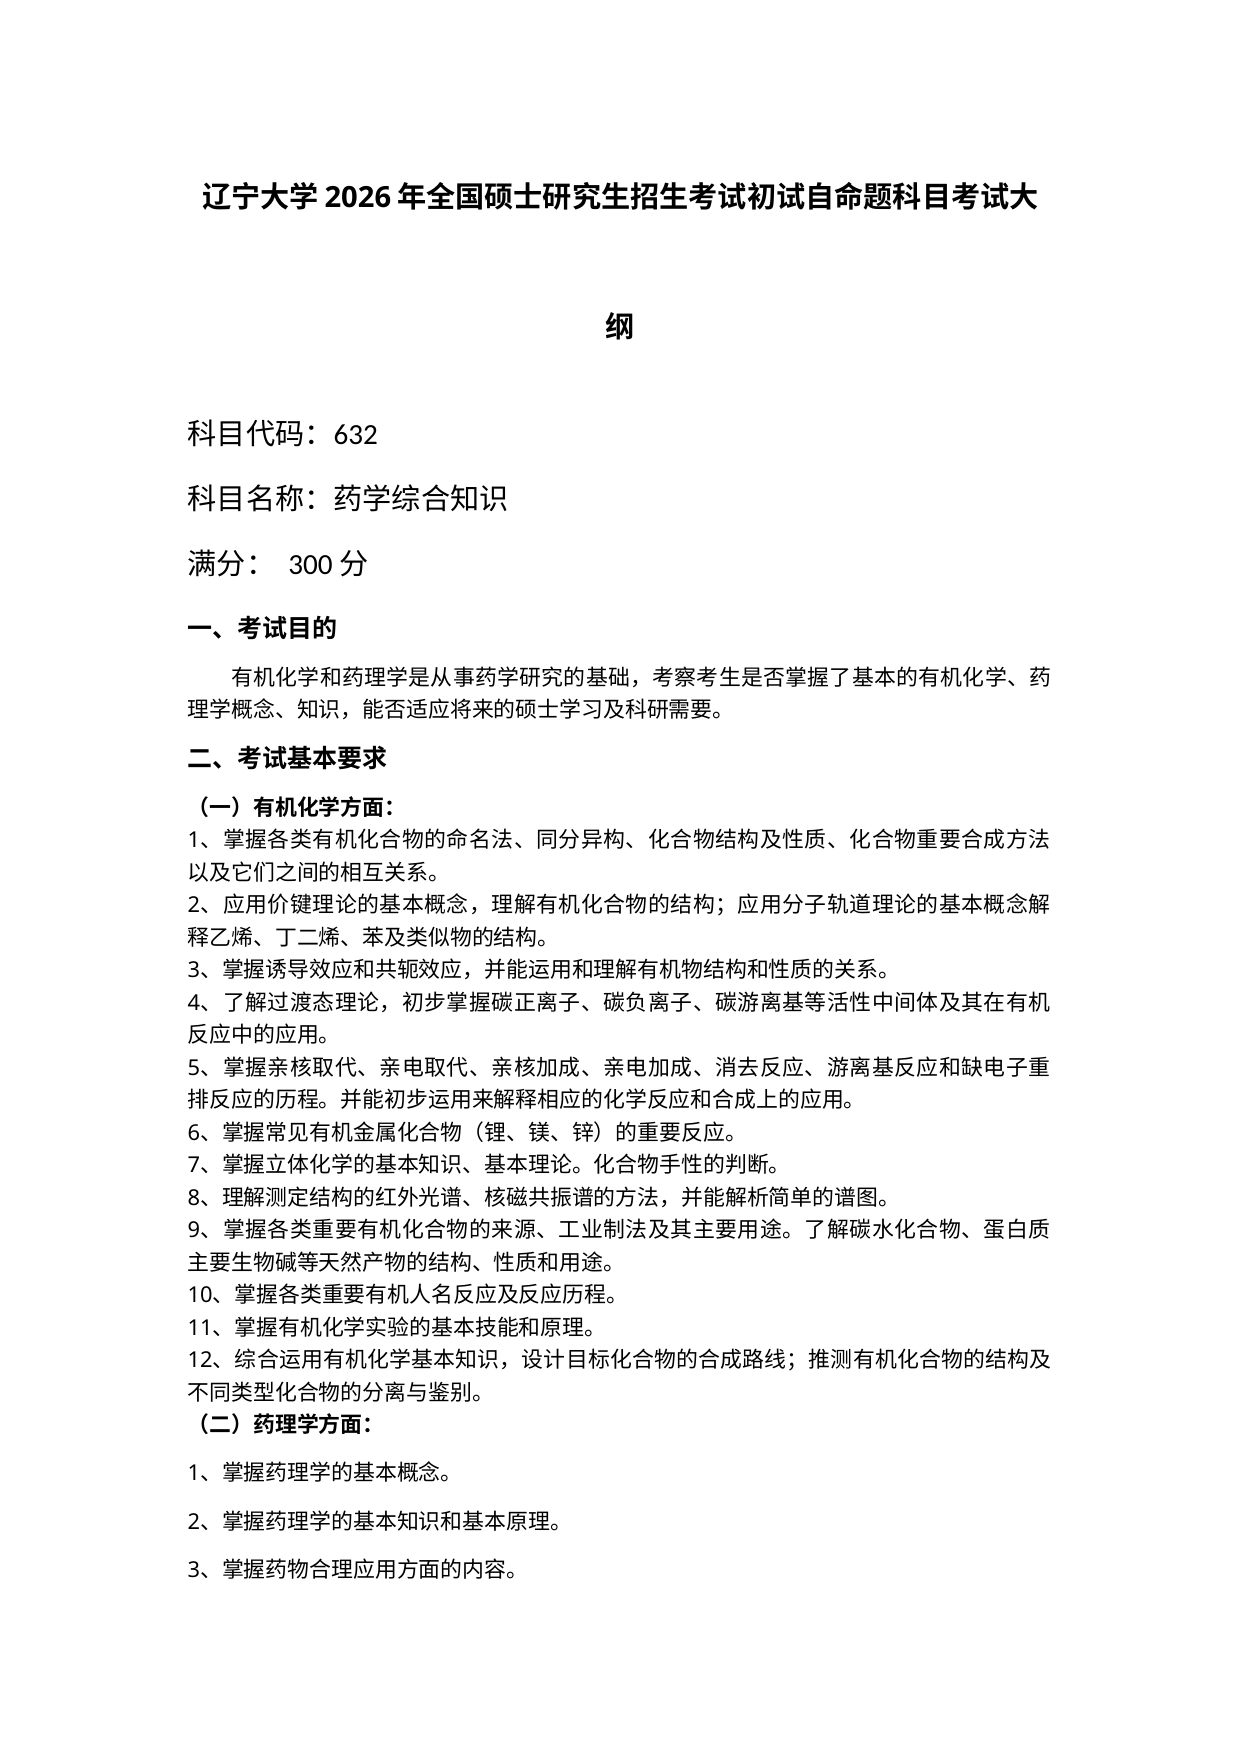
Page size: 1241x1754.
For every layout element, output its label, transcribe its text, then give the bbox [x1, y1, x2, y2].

text 11、掌握有机化学实验的基本技能和原理。 [187, 1309, 1053, 1342]
text 8、理解测定结构的红外光谱、核磁共振谱的方法，并能解析简单的谱图。 [187, 1179, 1053, 1212]
text 3、掌握诱导效应和共轭效应，并能运用和理解有机物结构和性质的关系。 [187, 952, 1053, 984]
text 4、了解过渡态理论，初步掌握碳正离子、碳负离子、碳游离基等活性中间体及其在有机反应中的应用。 [187, 984, 1053, 1049]
text 10、掌握各类重要有机人名反应及反应历程。 [187, 1277, 1053, 1309]
text 3、掌握药物合理应用方面的内容。 [187, 1552, 1053, 1584]
text 科目名称：药学综合知识 [187, 464, 1053, 529]
text （二）药理学方面： [187, 1407, 1053, 1439]
text 12、综合运用有机化学基本知识，设计目标化合物的合成路线；推测有机化合物的结构及不同类型化合物的分离与鉴别。 [187, 1342, 1053, 1407]
text 9、掌握各类重要有机化合物的来源、工业制法及其主要用途。了解碳水化合物、蛋白质主要生物碱等天然产物的结构、性质和用途。 [187, 1212, 1053, 1277]
text 6、掌握常见有机金属化合物（锂、镁、锌）的重要反应。 [187, 1114, 1053, 1147]
text 2、应用价键理论的基本概念，理解有机化合物的结构；应用分子轨道理论的基本概念解释乙烯、丁二烯、苯及类似物的结构。 [187, 887, 1053, 952]
text 1、掌握各类有机化合物的命名法、同分异构、化合物结构及性质、化合物重要合成方法以及它们之间的相互关系。 [187, 822, 1053, 887]
text 辽宁大学2026年全国硕士研究生招生考试初试自命题科目考试大纲 [187, 162, 1053, 357]
text 二、考试基本要求 [187, 724, 1053, 789]
text 5、掌握亲核取代、亲电取代、亲核加成、亲电加成、消去反应、游离基反应和缺电子重排反应的历程。并能初步运用来解释相应的化学反应和合成上的应用。 [187, 1049, 1053, 1114]
text 1、掌握药理学的基本概念。 [187, 1455, 1053, 1488]
text （一）有机化学方面： [187, 789, 1053, 822]
text 一、考试目的 [187, 594, 1053, 659]
text 有机化学和药理学是从事药学研究的基础，考察考生是否掌握了基本的有机化学、药理学概念、知识，能否适应将来的硕士学习及科研需要。 [187, 659, 1053, 724]
text 2、掌握药理学的基本知识和基本原理。 [187, 1503, 1053, 1536]
text 科目代码：632 [187, 399, 1053, 464]
text 7、掌握立体化学的基本知识、基本理论。化合物手性的判断。 [187, 1147, 1053, 1179]
text 满分： 300 分 [187, 529, 1053, 594]
